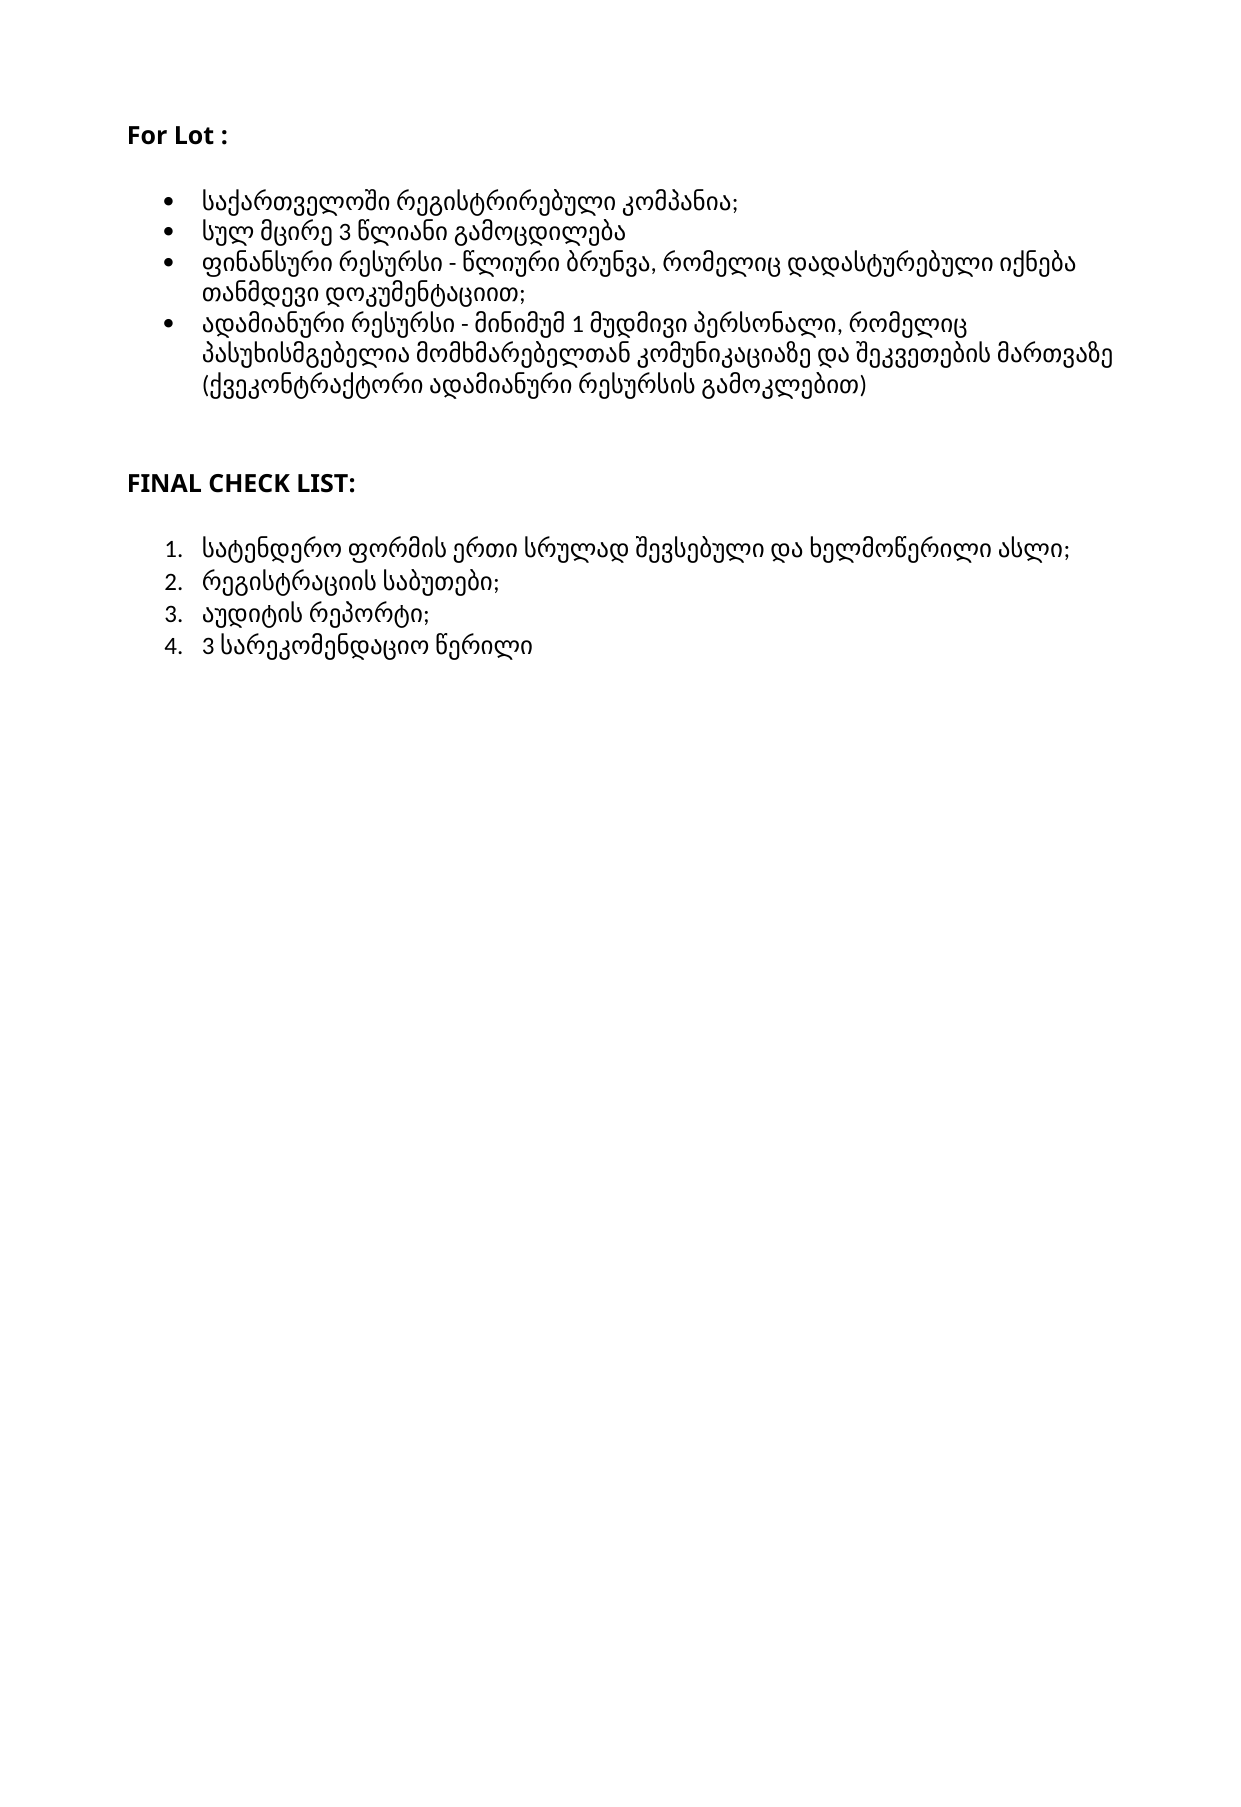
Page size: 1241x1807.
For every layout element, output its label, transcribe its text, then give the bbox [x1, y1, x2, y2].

text For Lot : [127, 117, 1135, 152]
list აუდიტის რეპორტი; [164, 598, 1135, 628]
text FINAL CHECK LIST: [127, 466, 1135, 499]
list სატენდერო ფორმის ერთი სრულად შევსებული და ხელმოწერილი ასლი; [164, 533, 1135, 564]
list საქართველოში რეგისტრირებული კომპანია; [164, 186, 1135, 216]
list რეგისტრაციის საბუთები; [164, 566, 1135, 596]
list 3 სარეკომენდაციო წერილი [164, 630, 1135, 661]
list სულ მცირე 3 წლიანი გამოცდილება [164, 216, 1135, 247]
list ადამიანური რესურსი - მინიმუმ 1 მუდმივი პერსონალი, რომელიც პასუხისმგებელია მომხმარებელთან კომუნიკაციაზე და შეკვეთების მართვაზე (ქვეკონტრაქტორი ადამიანური რესურსის გამოკლებით) [164, 308, 1135, 399]
list ფინანსური რესურსი - წლიური ბრუნვა, რომელიც დადასტურებული იქნება თანმდევი დოკუმენტაციით; [164, 247, 1135, 308]
